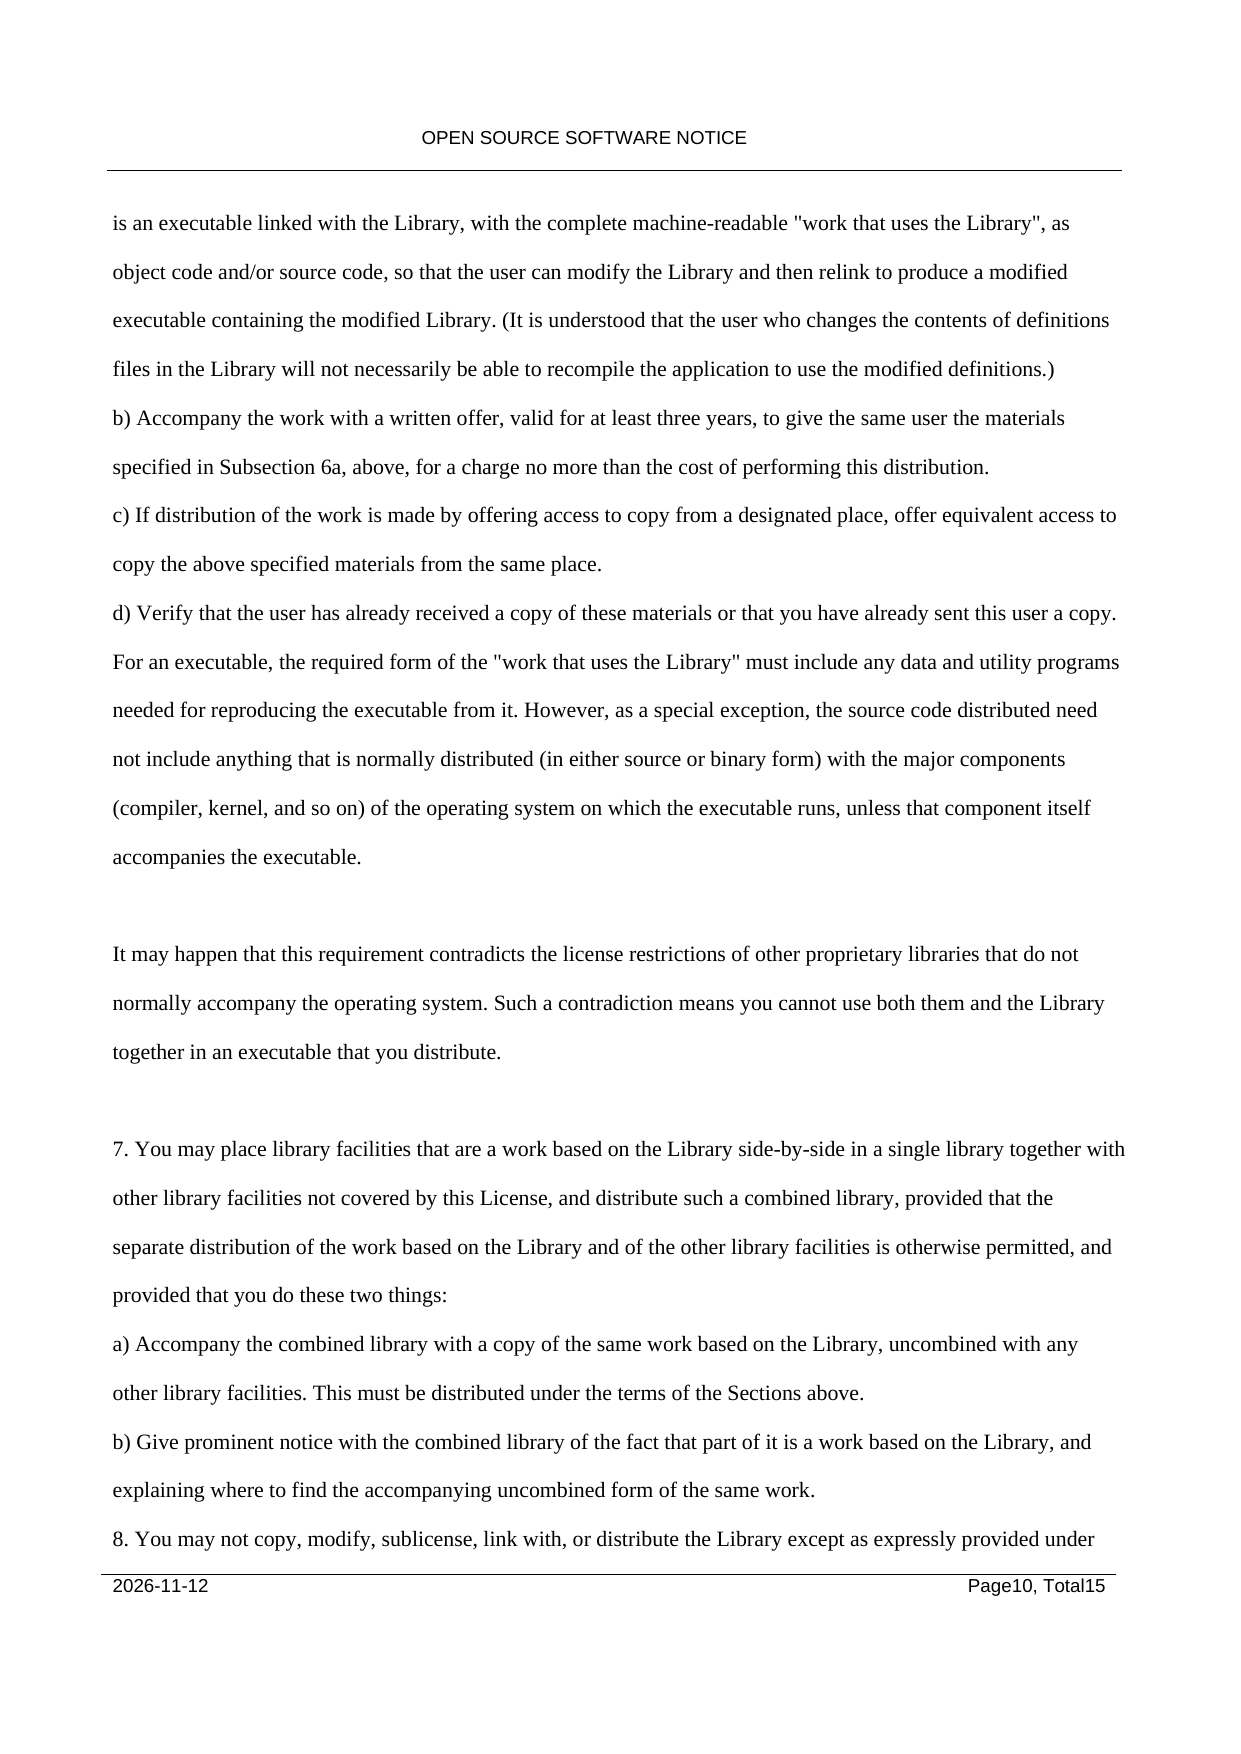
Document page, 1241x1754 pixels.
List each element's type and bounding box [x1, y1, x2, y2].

text [112, 206, 1128, 1555]
